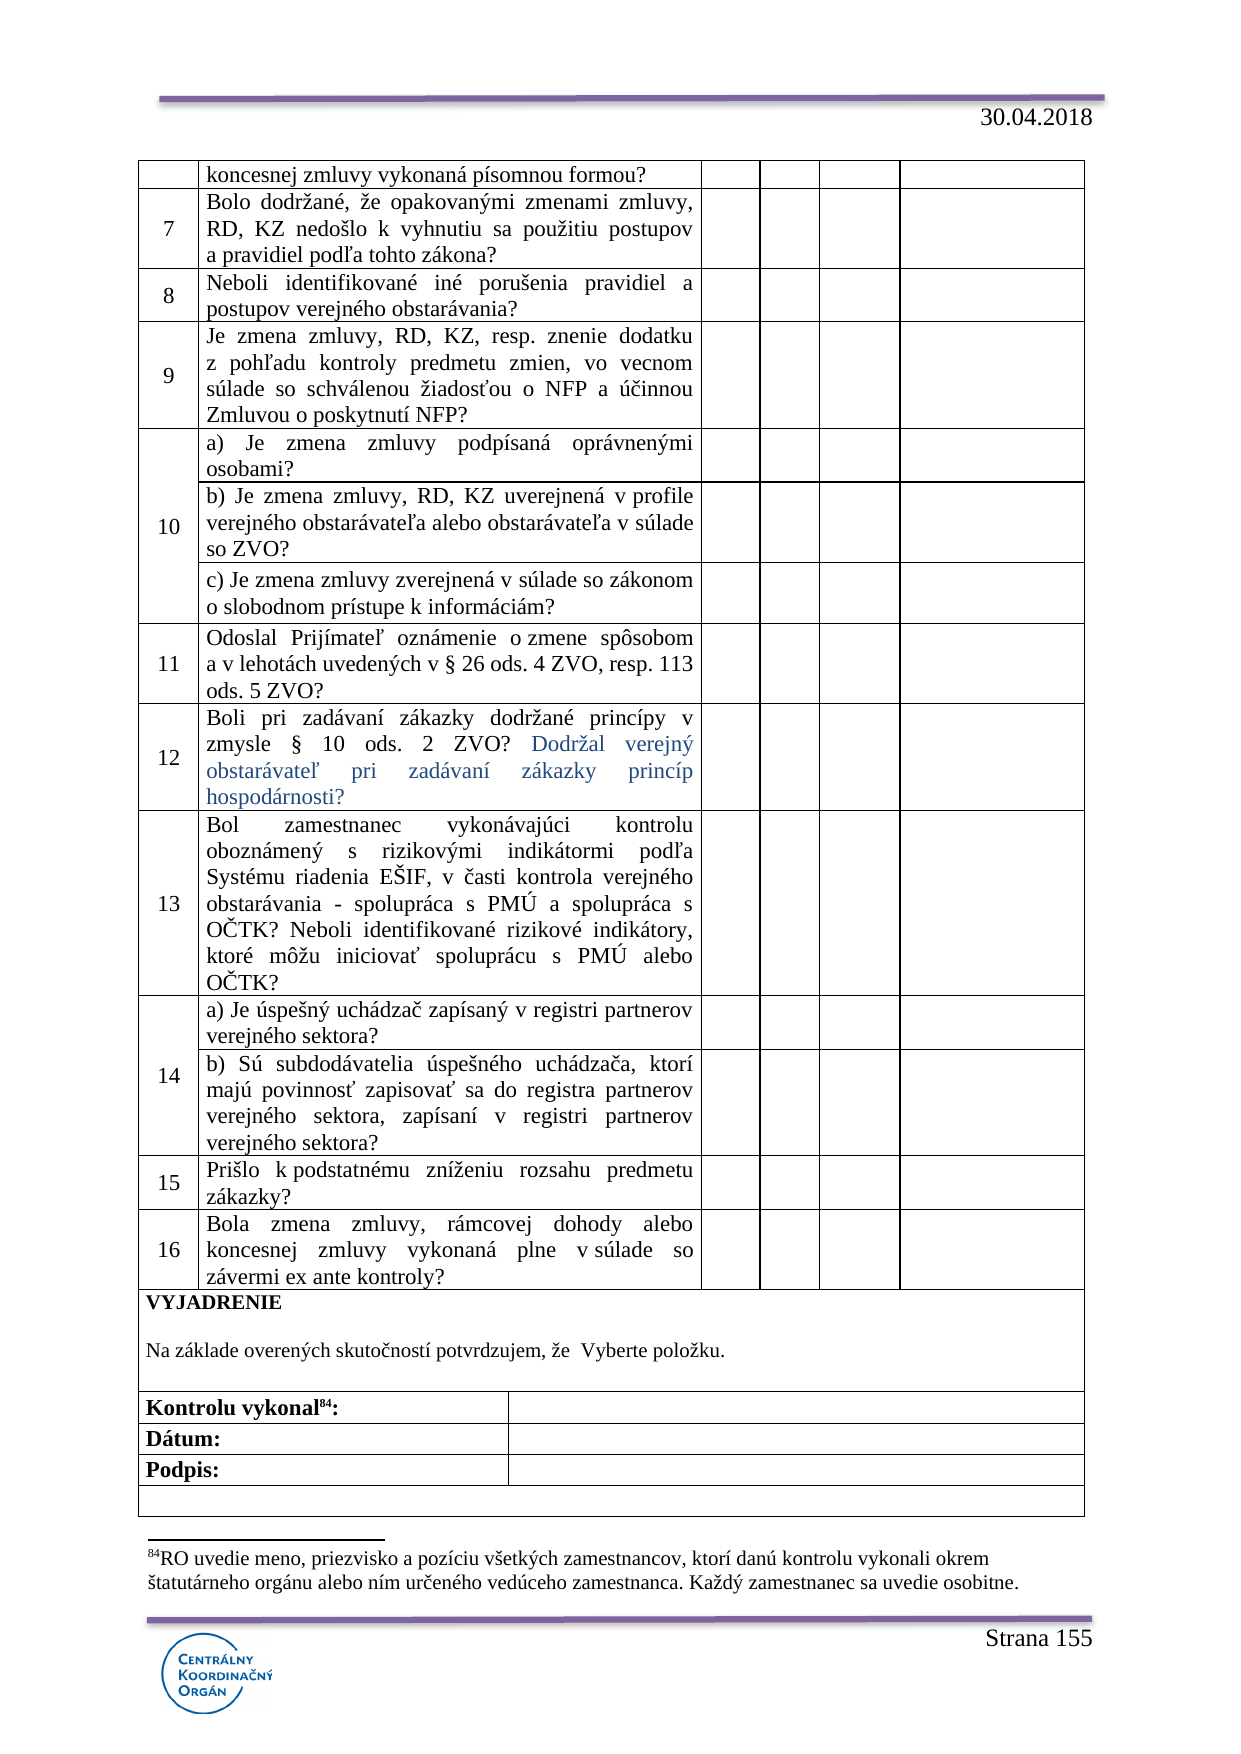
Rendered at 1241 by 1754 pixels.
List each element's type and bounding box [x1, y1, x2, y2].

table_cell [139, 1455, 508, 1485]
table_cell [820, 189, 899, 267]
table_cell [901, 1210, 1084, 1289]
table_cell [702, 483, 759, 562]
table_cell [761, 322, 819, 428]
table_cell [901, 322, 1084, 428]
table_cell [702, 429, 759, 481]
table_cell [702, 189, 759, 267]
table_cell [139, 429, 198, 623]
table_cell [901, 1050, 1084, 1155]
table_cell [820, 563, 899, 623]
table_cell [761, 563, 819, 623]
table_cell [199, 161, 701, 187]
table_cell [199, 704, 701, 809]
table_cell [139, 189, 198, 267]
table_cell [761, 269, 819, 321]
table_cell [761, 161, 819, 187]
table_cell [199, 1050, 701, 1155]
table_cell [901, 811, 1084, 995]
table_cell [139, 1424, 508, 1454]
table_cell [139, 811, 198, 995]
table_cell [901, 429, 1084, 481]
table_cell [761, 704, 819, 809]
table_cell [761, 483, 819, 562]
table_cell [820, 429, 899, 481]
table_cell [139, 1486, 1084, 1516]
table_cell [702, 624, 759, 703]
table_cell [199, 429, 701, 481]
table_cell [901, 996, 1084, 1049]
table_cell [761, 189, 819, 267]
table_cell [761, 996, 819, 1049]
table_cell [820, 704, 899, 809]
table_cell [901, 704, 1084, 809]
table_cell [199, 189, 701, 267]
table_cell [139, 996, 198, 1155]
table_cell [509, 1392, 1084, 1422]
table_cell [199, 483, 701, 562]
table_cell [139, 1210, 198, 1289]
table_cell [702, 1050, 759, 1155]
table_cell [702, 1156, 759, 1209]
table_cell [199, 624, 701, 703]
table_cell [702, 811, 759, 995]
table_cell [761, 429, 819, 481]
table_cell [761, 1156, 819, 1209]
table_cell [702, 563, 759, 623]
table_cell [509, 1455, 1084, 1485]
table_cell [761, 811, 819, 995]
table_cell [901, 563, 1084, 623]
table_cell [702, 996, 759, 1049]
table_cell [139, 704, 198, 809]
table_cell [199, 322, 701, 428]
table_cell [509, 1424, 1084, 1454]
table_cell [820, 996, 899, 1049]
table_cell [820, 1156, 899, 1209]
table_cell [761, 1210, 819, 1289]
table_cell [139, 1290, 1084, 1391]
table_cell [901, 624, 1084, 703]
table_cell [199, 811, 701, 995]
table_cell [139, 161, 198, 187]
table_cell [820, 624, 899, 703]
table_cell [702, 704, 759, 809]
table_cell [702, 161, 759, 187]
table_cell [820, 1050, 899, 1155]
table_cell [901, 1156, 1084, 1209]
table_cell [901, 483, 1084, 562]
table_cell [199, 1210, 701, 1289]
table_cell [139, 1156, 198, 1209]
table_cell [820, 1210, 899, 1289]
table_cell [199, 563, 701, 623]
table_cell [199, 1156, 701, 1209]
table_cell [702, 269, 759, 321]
picture [159, 1631, 272, 1713]
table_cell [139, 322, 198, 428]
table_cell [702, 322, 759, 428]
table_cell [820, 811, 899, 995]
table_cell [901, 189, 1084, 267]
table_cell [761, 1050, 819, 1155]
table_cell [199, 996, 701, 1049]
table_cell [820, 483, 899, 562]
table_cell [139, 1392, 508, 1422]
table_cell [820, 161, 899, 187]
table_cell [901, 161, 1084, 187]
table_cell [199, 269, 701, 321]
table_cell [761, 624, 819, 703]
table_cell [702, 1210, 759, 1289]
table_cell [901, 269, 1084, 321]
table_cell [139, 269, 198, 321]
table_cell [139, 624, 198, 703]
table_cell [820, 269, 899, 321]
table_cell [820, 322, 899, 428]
